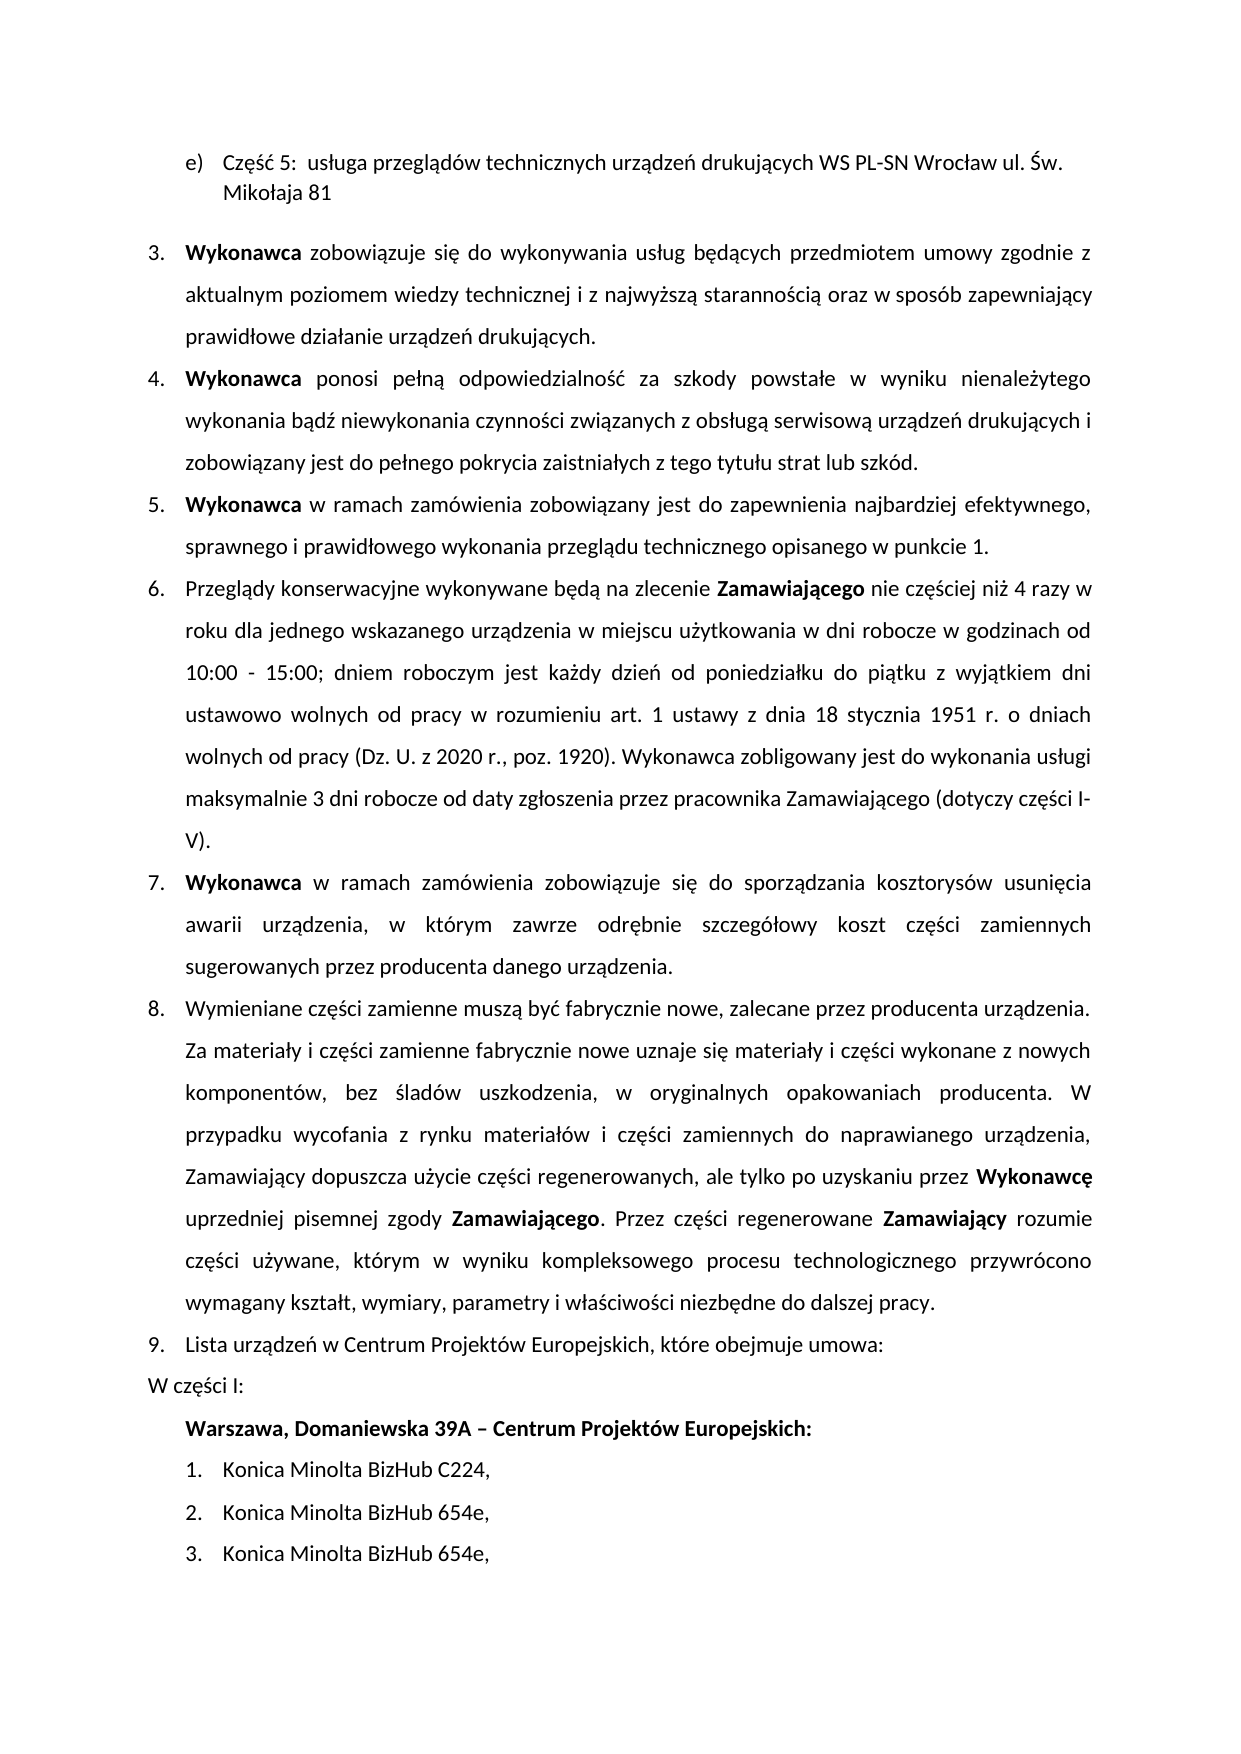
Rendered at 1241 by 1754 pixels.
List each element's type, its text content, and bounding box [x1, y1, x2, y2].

list Wykonawca ponosi pełną odpowiedzialność za szkody powstałe w wyniku nienależytego wykonania bądź niewykonania czynności związanych z obsługą serwisową urządzeń drukujących i zobowiązany jest do pełnego pokrycia zaistniałych z tego tytułu strat lub szkód. [148, 364, 1093, 476]
list Wykonawca w ramach zamówienia zobowiązuje się do sporządzania kosztorysów usunięcia awarii urządzenia, w którym zawrze odrębnie szczegółowy koszt części zamiennych sugerowanych przez producenta danego urządzenia. [148, 868, 1093, 980]
list Lista urządzeń w Centrum Projektów Europejskich, które obejmuje umowa: [148, 1330, 1093, 1358]
list Część 5: usługa przeglądów technicznych urządzeń drukujących WS PL-SN Wrocław ul. Św. Mikołaja 81 [185, 148, 1093, 206]
list Wykonawca w ramach zamówienia zobowiązany jest do zapewnienia najbardziej efektywnego, sprawnego i prawidłowego wykonania przeglądu technicznego opisanego w punkcie 1. [148, 490, 1093, 560]
list Konica Minolta BizHub C224, [185, 1456, 1093, 1484]
list Konica Minolta BizHub 654e, [185, 1539, 1093, 1568]
text Warszawa, Domaniewska 39A – Centrum Projektów Europejskich: [185, 1414, 1093, 1442]
list Przeglądy konserwacyjne wykonywane będą na zlecenie Zamawiającego nie częściej niż 4 razy w roku dla jednego wskazanego urządzenia w miejscu użytkowania w dni robocze w godzinach od 10:00 - 15:00; dniem roboczym jest każdy dzień od poniedziałku do piątku z wyjątkiem dni ustawowo wolnych od pracy w rozumieniu art. 1 ustawy z dnia 18 stycznia 1951 r. o dniach wolnych od pracy (Dz. U. z 2020 r., poz. 1920). Wykonawca zobligowany jest do wykonania usługi maksymalnie 3 dni robocze od daty zgłoszenia przez pracownika Zamawiającego (dotyczy części I-V). [148, 574, 1093, 854]
text W części I: [148, 1372, 1093, 1400]
list Konica Minolta BizHub 654e, [185, 1498, 1093, 1526]
list Wykonawca zobowiązuje się do wykonywania usług będących przedmiotem umowy zgodnie z aktualnym poziomem wiedzy technicznej i z najwyższą starannością oraz w sposób zapewniający prawidłowe działanie urządzeń drukujących. [148, 238, 1093, 350]
list Wymieniane części zamienne muszą być fabrycznie nowe, zalecane przez producenta urządzenia. Za materiały i części zamienne fabrycznie nowe uznaje się materiały i części wykonane z nowych komponentów, bez śladów uszkodzenia, w oryginalnych opakowaniach producenta. W przypadku wycofania z rynku materiałów i części zamiennych do naprawianego urządzenia, Zamawiający dopuszcza użycie części regenerowanych, ale tylko po uzyskaniu przez Wykonawcę uprzedniej pisemnej zgody Zamawiającego. Przez części regenerowane Zamawiający rozumie części używane, którym w wyniku kompleksowego procesu technologicznego przywrócono wymagany kształt, wymiary, parametry i właściwości niezbędne do dalszej pracy. [148, 994, 1093, 1316]
